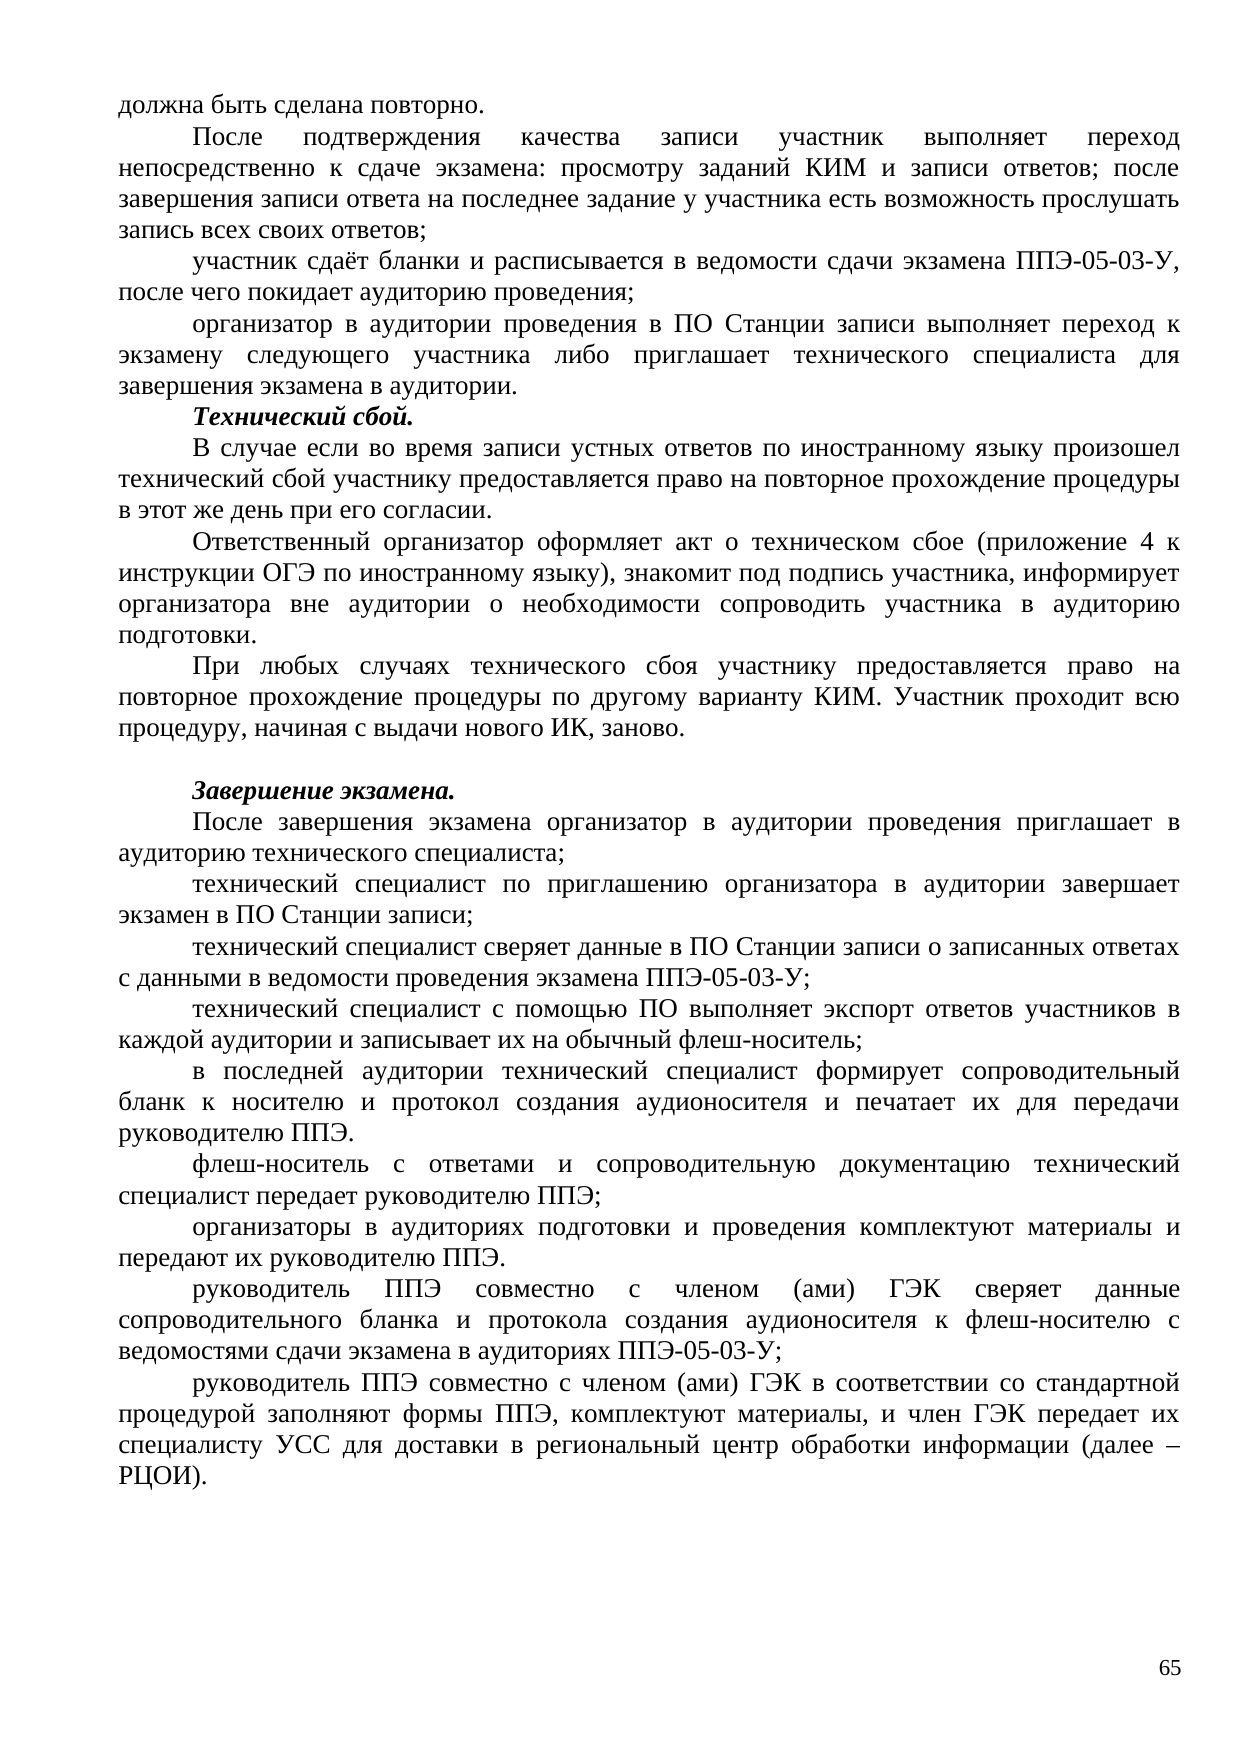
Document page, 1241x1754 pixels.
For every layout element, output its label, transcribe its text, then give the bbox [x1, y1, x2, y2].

text руководитель ППЭ совместно с членом (ами) ГЭК в соответствии со стандартной процедурой заполняют формы ППЭ, комплектуют материалы, и член ГЭК передает их специалисту УСС для доставки в региональный центр обработки информации (далее – РЦОИ). [118, 1366, 1181, 1490]
text флеш-носитель с ответами и сопроводительную документацию технический специалист передает руководителю ППЭ; [118, 1148, 1181, 1210]
text участник сдаёт бланки и расписывается в ведомости сдачи экзамена ППЭ-05-03-У, после чего покидает аудиторию проведения; [118, 244, 1181, 307]
text руководитель ППЭ совместно с членом (ами) ГЭК сверяет данные сопроводительного бланка и протокола создания аудионосителя к флеш-носителю с ведомостями сдачи экзамена в аудиториях ППЭ-05-03-У; [118, 1272, 1181, 1366]
text При любых случаях технического сбоя участнику предоставляется право на повторное прохождение процедуры по другому варианту КИМ. Участник проходит всю процедуру, начиная с выдачи нового ИК, заново. [118, 649, 1181, 743]
text Технический сбой. [118, 400, 1181, 431]
text После подтверждения качества записи участник выполняет переход непосредственно к сдаче экзамена: просмотру заданий КИМ и записи ответов; после завершения записи ответа на последнее задание у участника есть возможность прослушать запись всех своих ответов; [118, 120, 1181, 244]
text После завершения экзамена организатор в аудитории проведения приглашает в аудиторию технического специалиста; [118, 805, 1181, 867]
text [118, 89, 1181, 120]
text Завершение экзамена. [118, 774, 1181, 805]
text в последней аудитории технический специалист формирует сопроводительный бланк к носителю и протокол создания аудионосителя и печатает их для передачи руководителю ППЭ. [118, 1054, 1181, 1148]
text организаторы в аудиториях подготовки и проведения комплектуют материалы и передают их руководителю ППЭ. [118, 1210, 1181, 1272]
text В случае если во время записи устных ответов по иностранному языку произошел технический сбой участнику предоставляется право на повторное прохождение процедуры в этот же день при его согласии. [118, 431, 1181, 525]
text технический специалист сверяет данные в ПО Станции записи о записанных ответах с данными в ведомости проведения экзамена ППЭ-05-03-У; [118, 929, 1181, 992]
text Ответственный организатор оформляет акт о техническом сбое (приложение 4 к инструкции ОГЭ по иностранному языку), знакомит под подпись участника, информирует организатора вне аудитории о необходимости сопроводить участника в аудиторию подготовки. [118, 525, 1181, 649]
text технический специалист по приглашению организатора в аудитории завершает экзамен в ПО Станции записи; [118, 867, 1181, 929]
text технический специалист с помощью ПО выполняет экспорт ответов участников в каждой аудитории и записывает их на обычный флеш-носитель; [118, 992, 1181, 1054]
text организатор в аудитории проведения в ПО Станции записи выполняет переход к экзамену следующего участника либо приглашает технического специалиста для завершения экзамена в аудитории. [118, 307, 1181, 400]
